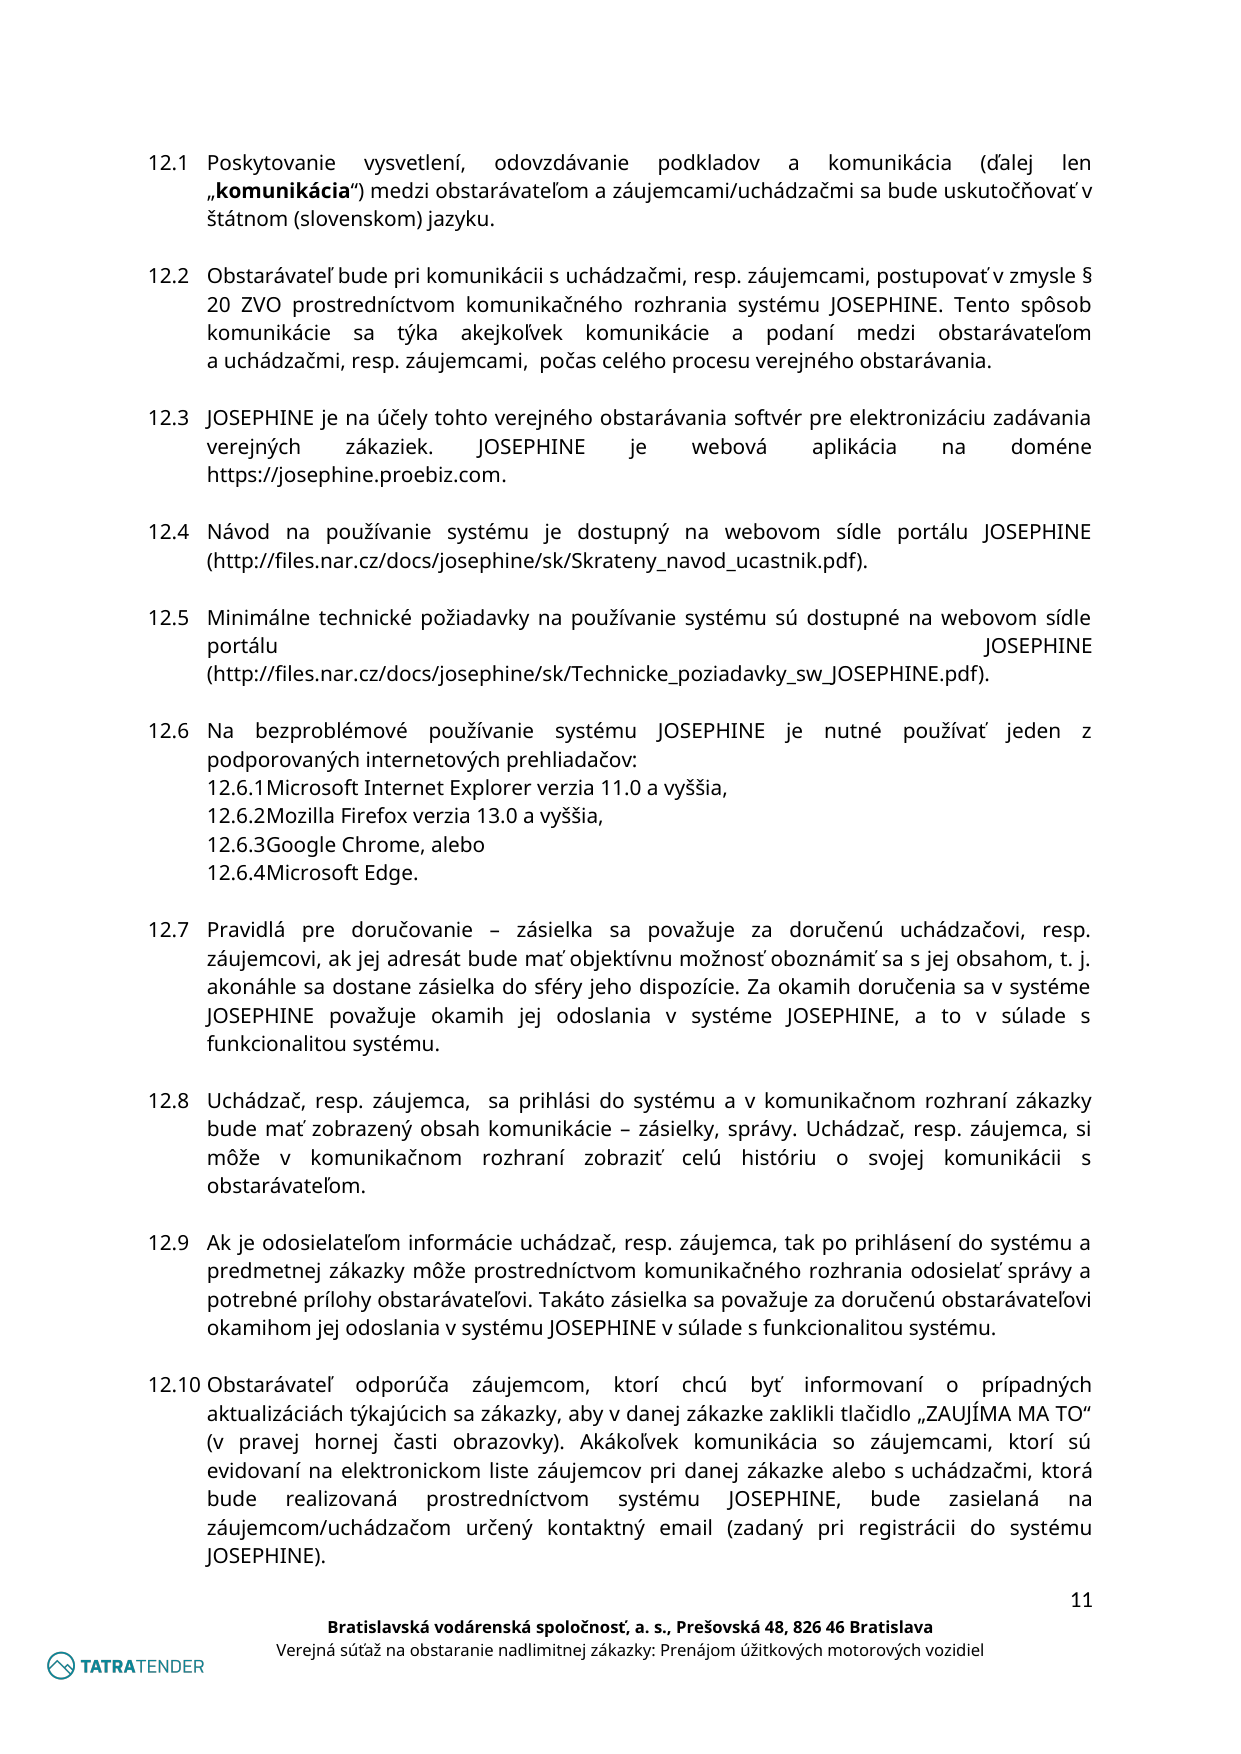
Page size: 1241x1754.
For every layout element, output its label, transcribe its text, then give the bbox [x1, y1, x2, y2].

subtitle JOSEPHINE je na účely tohto verejného obstarávania softvér pre elektronizáciu zadávania verejných zákaziek. JOSEPHINE je webová aplikácia na doméne https://josephine.proebiz.com. [148, 403, 1093, 489]
subtitle Google Chrome, alebo [207, 830, 1093, 858]
subtitle Návod na používanie systému je dostupný na webovom sídle portálu JOSEPHINE (http://files.nar.cz/docs/josephine/sk/Skrateny_navod_ucastnik.pdf). [148, 517, 1093, 574]
subtitle Obstarávateľ odporúča záujemcom, ktorí chcú byť informovaní o prípadných aktualizáciách týkajúcich sa zákazky, aby v danej zákazke zaklikli tlačidlo „ZAUJÍMA MA TO“ (v pravej hornej časti obrazovky). Akákoľvek komunikácia so záujemcami, ktorí sú evidovaní na elektronickom liste záujemcov pri danej zákazke alebo s uchádzačmi, ktorá bude realizovaná prostredníctvom systému JOSEPHINE, bude zasielaná na záujemcom/uchádzačom určený kontaktný email (zadaný pri registrácii do systému JOSEPHINE). [148, 1370, 1093, 1569]
subtitle Poskytovanie vysvetlení, odovzdávanie podkladov a komunikácia (ďalej len „komunikácia“) medzi obstarávateľom a záujemcami/uchádzačmi sa bude uskutočňovať v štátnom (slovenskom) jazyku. [148, 148, 1093, 233]
subtitle Minimálne technické požiadavky na používanie systému sú dostupné na webovom sídle portálu JOSEPHINE (http://files.nar.cz/docs/josephine/sk/Technicke_poziadavky_sw_JOSEPHINE.pdf). [148, 603, 1093, 688]
subtitle Mozilla Firefox verzia 13.0 a vyššia, [207, 802, 1093, 830]
subtitle Pravidlá pre doručovanie – zásielka sa považuje za doručenú uchádzačovi, resp. záujemcovi, ak jej adresát bude mať objektívnu možnosť oboznámiť sa s jej obsahom, t. j. akonáhle sa dostane zásielka do sféry jeho dispozície. Za okamih doručenia sa v systéme JOSEPHINE považuje okamih jej odoslania v systéme JOSEPHINE, a to v súlade s funkcionalitou systému. [148, 915, 1093, 1058]
subtitle Na bezproblémové používanie systému JOSEPHINE je nutné používať jeden z podporovaných internetových prehliadačov: [148, 716, 1093, 773]
subtitle Uchádzač, resp. záujemca, sa prihlási do systému a v komunikačnom rozhraní zákazky bude mať zobrazený obsah komunikácie – zásielky, správy. Uchádzač, resp. záujemca, si môže v komunikačnom rozhraní zobraziť celú históriu o svojej komunikácii s obstarávateľom. [148, 1086, 1093, 1200]
subtitle Microsoft Edge. [207, 858, 1093, 887]
subtitle Ak je odosielateľom informácie uchádzač, resp. záujemca, tak po prihlásení do systému a predmetnej zákazky môže prostredníctvom komunikačného rozhrania odosielať správy a potrebné prílohy obstarávateľovi. Takáto zásielka sa považuje za doručenú obstarávateľovi okamihom jej odoslania v systému JOSEPHINE v súlade s funkcionalitou systému. [148, 1228, 1093, 1342]
picture [44, 1638, 217, 1690]
subtitle Microsoft Internet Explorer verzia 11.0 a vyššia, [207, 773, 1093, 802]
subtitle Obstarávateľ bude pri komunikácii s uchádzačmi, resp. záujemcami, postupovať v zmysle § 20 ZVO prostredníctvom komunikačného rozhrania systému JOSEPHINE. Tento spôsob komunikácie sa týka akejkoľvek komunikácie a podaní medzi obstarávateľom a uchádzačmi, resp. záujemcami, počas celého procesu verejného obstarávania. [148, 261, 1093, 375]
